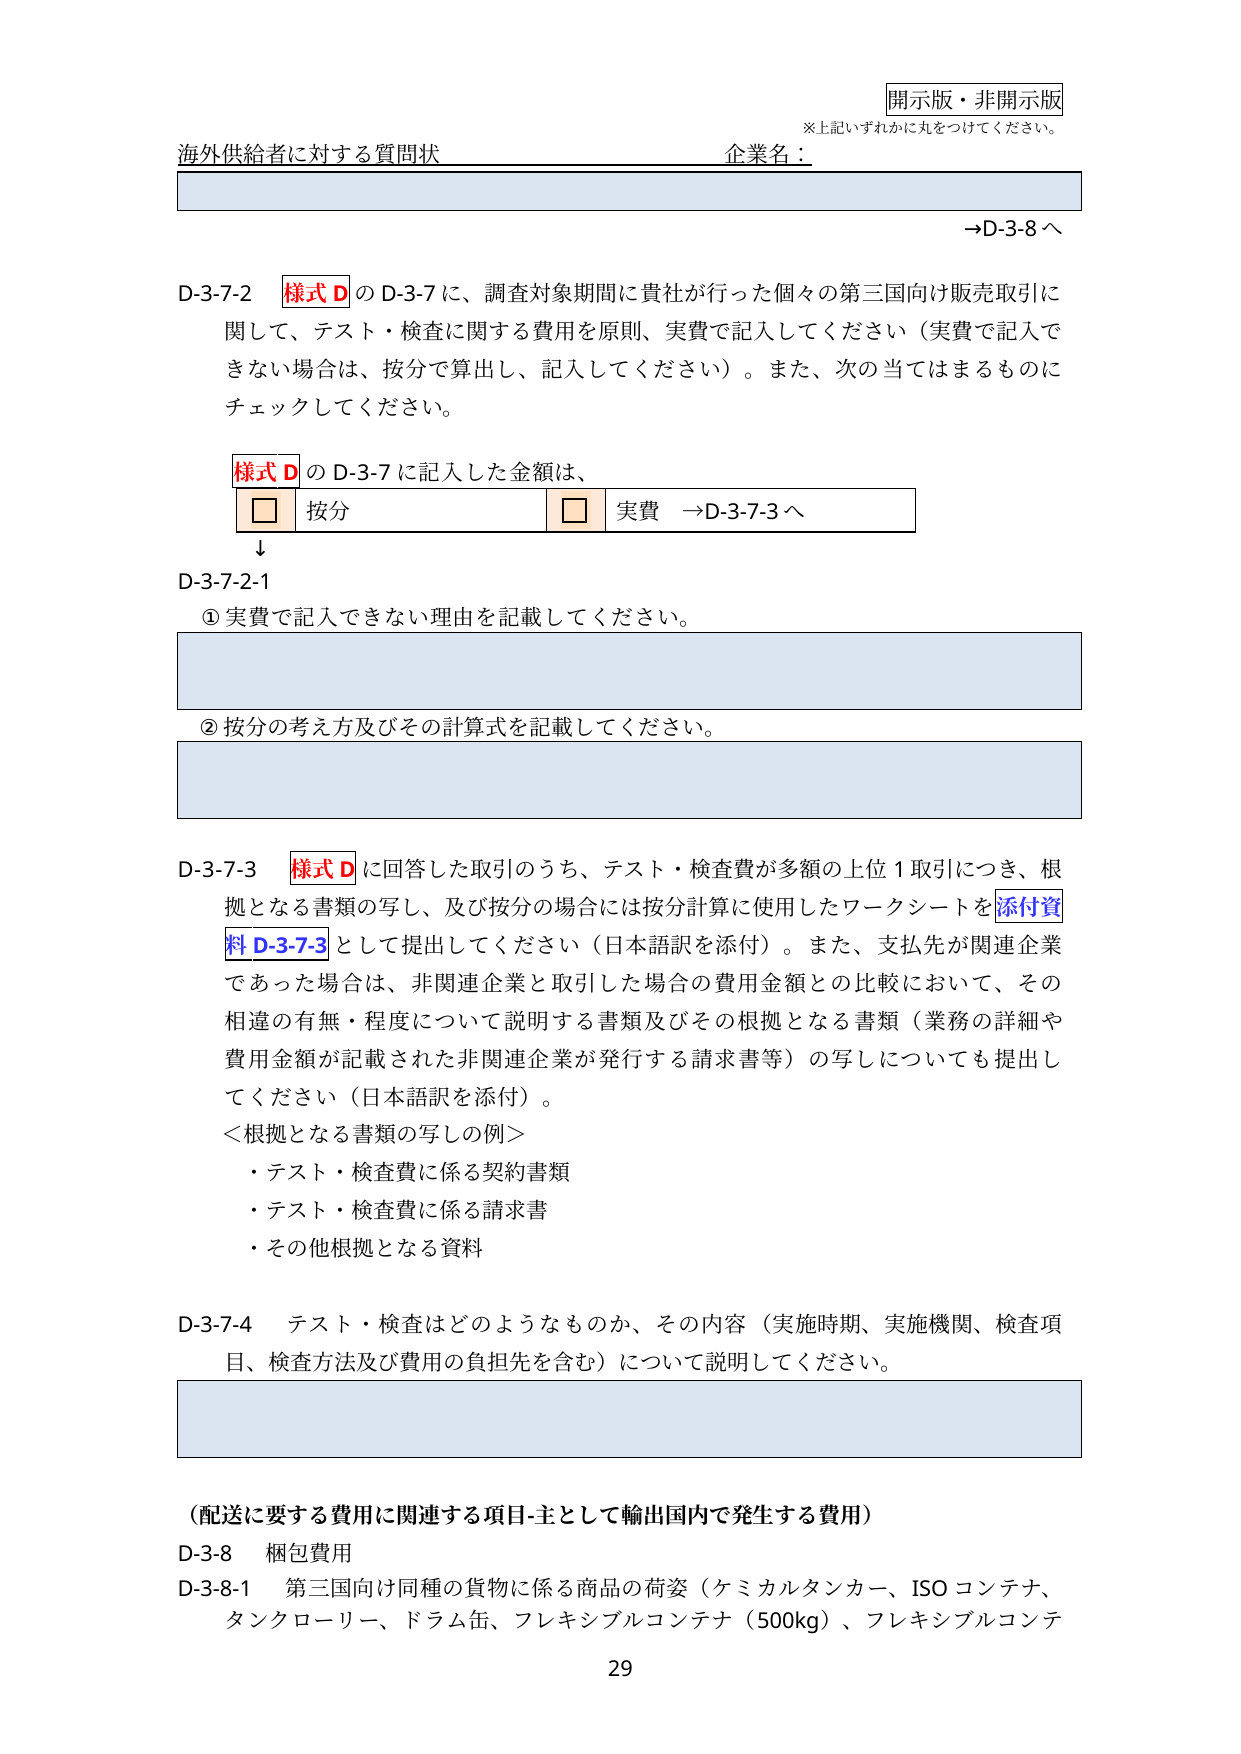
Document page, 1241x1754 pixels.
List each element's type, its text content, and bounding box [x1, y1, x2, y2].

text ・テスト・検査費に係る契約書類 [243, 1152, 1063, 1190]
text 様式DのD-3-7に記入した金額は、 [233, 455, 299, 487]
table_header [547, 489, 605, 531]
text →D-3-8へ [308, 211, 1063, 243]
subtitle 様式DのD-3-7に、調査対象期間に貴社が行った個々の第三国向け販売取引に関して、テスト・検査に関する費用を原則、実費で記入してください（実費で記入できない場合は、按分で算出し、記入してください）。また、次の当てはまるものにチェックしてください。 [177, 273, 1063, 424]
text ②按分の考え方及びその計算式を記載してください。 [177, 710, 1063, 741]
subtitle 梱包費用 [177, 1533, 1063, 1571]
table_header [237, 489, 295, 531]
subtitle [177, 1571, 1063, 1634]
text （配送に要する費用に関連する項目-主として輸出国内で発生する費用） [177, 1496, 1063, 1533]
text ・テスト・検査費に係る請求書 [243, 1190, 1063, 1228]
table_header 按分 [296, 489, 546, 531]
subtitle D-3-7-2-1 [177, 562, 1063, 600]
text ①実費で記入できない理由を記載してください。 [177, 600, 1063, 632]
subtitle 様式Dに回答した取引のうち、テスト・検査費が多額の上位1取引につき、根拠となる書類の写し、及び按分の場合には按分計算に使用したワークシートを添付資料D-3-7-3として提出してください（日本語訳を添付）。また、支払先が関連企業であった場合は、非関連企業と取引した場合の費用金額との比較において、その相違の有無・程度について説明する書類及びその根拠となる書類（業務の詳細や費用金額が記載された非関連企業が発行する請求書等）の写しについても提出してください（日本語訳を添付）。 [177, 849, 1063, 1114]
text ・その他根拠となる資料 [243, 1228, 1063, 1266]
text ＜根拠となる書類の写しの例＞ [221, 1114, 1063, 1152]
table_header [178, 173, 1081, 210]
table_header [178, 1381, 1081, 1457]
table_header 実費 →D-3-7-3へ [606, 489, 915, 531]
table_header [178, 633, 1081, 709]
table_header [178, 742, 1081, 818]
text 様式DのD-3-7に記入した金額は、 [300, 454, 1063, 488]
text ↓ [251, 532, 1063, 562]
subtitle テスト・検査はどのようなものか、その内容（実施時期、実施機関、検査項目、検査方法及び費用の負担先を含む）について説明してください。 [177, 1304, 1063, 1380]
